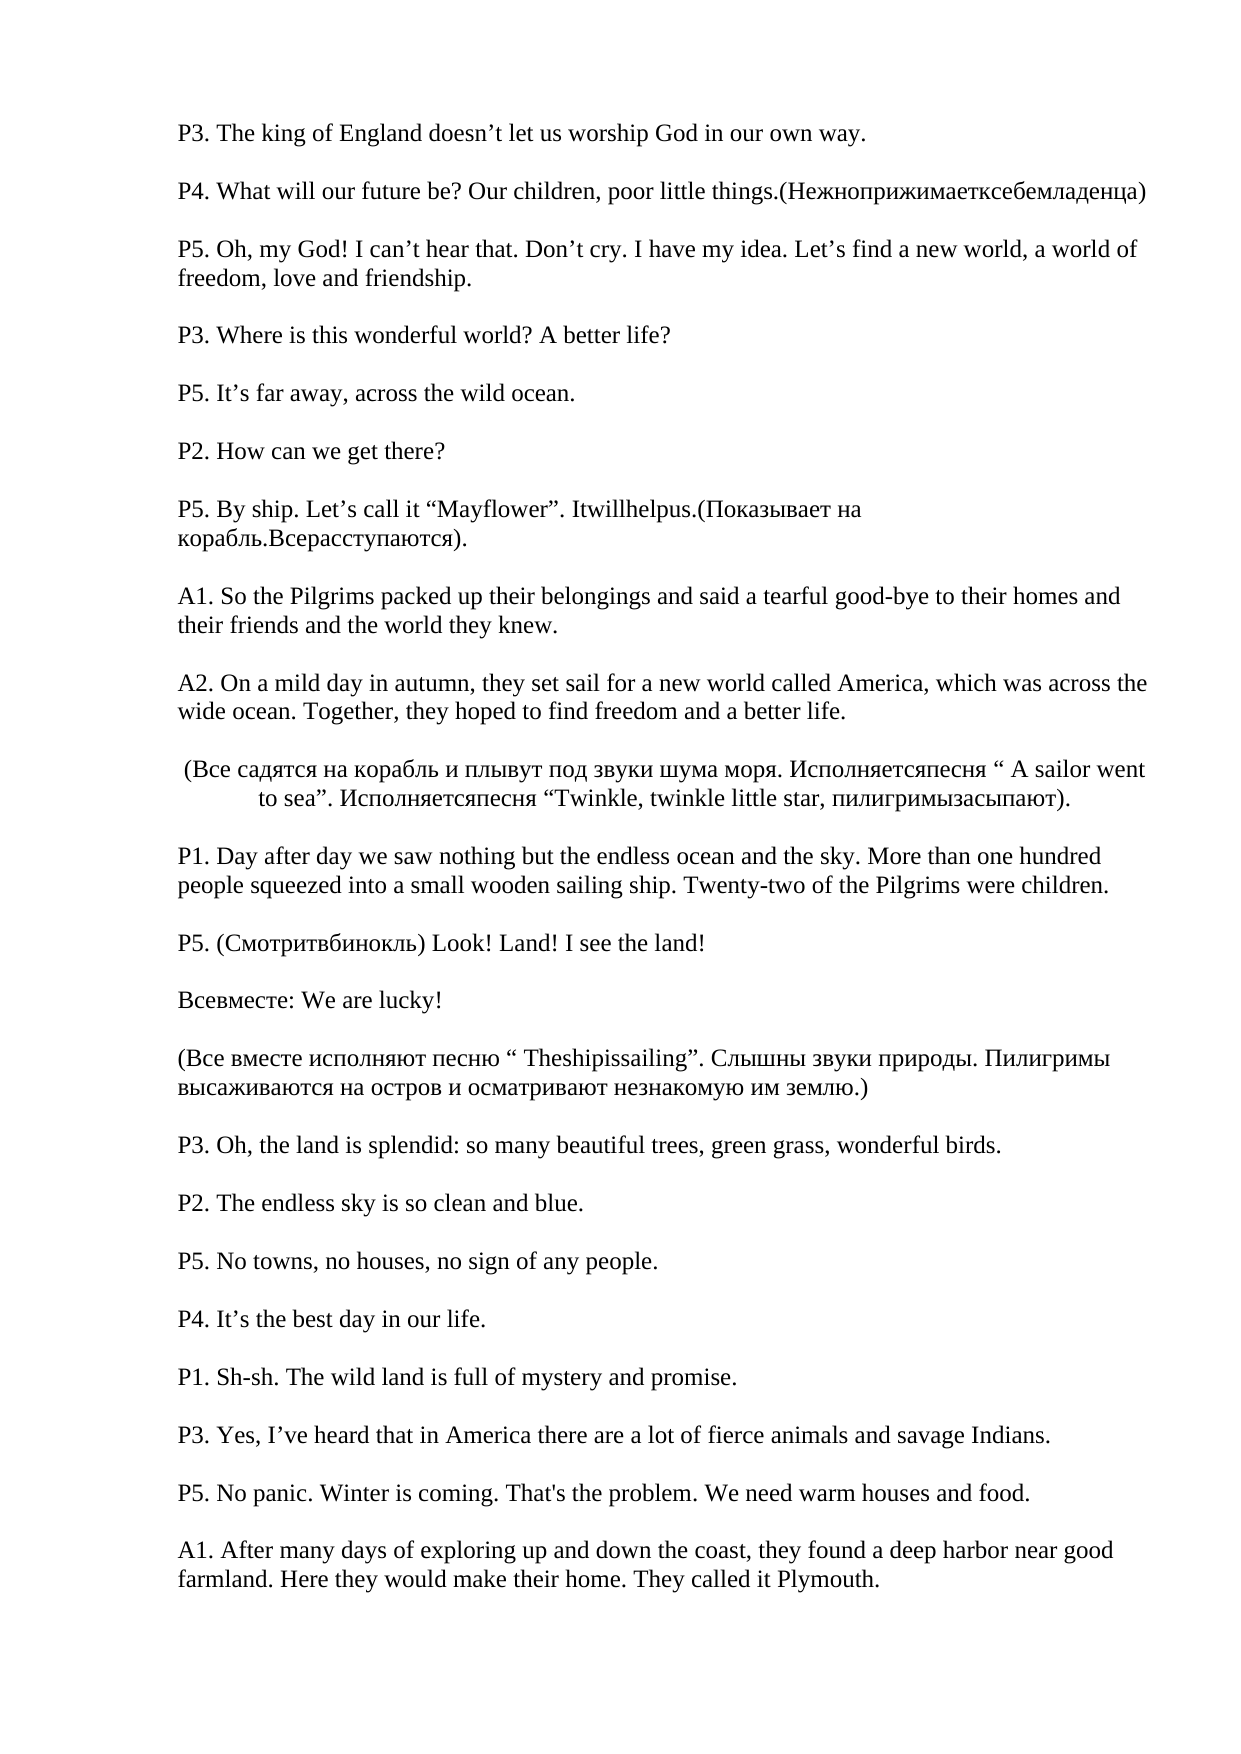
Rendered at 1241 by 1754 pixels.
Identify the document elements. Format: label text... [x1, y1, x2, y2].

text P5. By ship. Let’s call it “Mayflower”. Itwillhelpus.(Показывает на корабль.Всерасступаются). [177, 494, 1152, 552]
text P3. The king of England doesn’t let us worship God in our own way. [177, 118, 1152, 147]
text P5. Oh, my God! I can’t hear that. Don’t cry. I have my idea. Let’s find a new world, a world of freedom, love and friendship. [177, 234, 1152, 291]
text P1. Day after day we saw nothing but the endless ocean and the sky. More than one hundred people squeezed into a small wooden sailing ship. Twenty-two of the Pilgrims were children. [177, 841, 1152, 898]
text Всевместе: We are lucky! [177, 986, 1152, 1014]
text P3. Oh, the land is splendid: so many beautiful trees, green grass, wonderful birds. [177, 1130, 1152, 1159]
text P4. It’s the best day in our life. [177, 1304, 1152, 1333]
text (Все вместе исполняют песню “ Theshipissailing”. Слышны звуки природы. Пилигримы высаживаются на остров и осматривают незнакомую им землю.) [177, 1043, 1152, 1101]
text P2. The endless sky is so clean and blue. [177, 1188, 1152, 1217]
text P3. Yes, I’ve heard that in America there are a lot of fierce animals and savage Indians. [177, 1420, 1152, 1448]
text P5. No towns, no houses, no sign of any people. [177, 1246, 1152, 1275]
text A1. After many days of exploring up and down the coast, they found a deep harbor near good farmland. Here they would make their home. They called it Plymouth. [177, 1536, 1152, 1593]
text P5. It’s far away, across the wild ocean. [177, 378, 1152, 407]
text P2. How can we get there? [177, 436, 1152, 465]
text P3. Where is this wonderful world? A better life? [177, 321, 1152, 349]
text P5. (Смотритвбинокль) Look! Land! I see the land! [177, 928, 1152, 956]
text P4. What will our future be? Our children, poor little things.(Нежноприжимаетксебемладенца) [177, 176, 1152, 205]
text A2. On a mild day in autumn, they set sail for a new world called America, which was across the wide ocean. Together, they hoped to find freedom and a better life. [177, 668, 1152, 725]
text (Все садятся на корабль и плывут под звуки шума моря. Исполняетсяпесня “ A sailor went to sea”. Исполняетсяпесня “Тwinkle, twinkle little star, пилигримызасыпают). [177, 754, 1152, 812]
text A1. So the Pilgrims packed up their belongings and said a tearful good-bye to their homes and their friends and the world they knew. [177, 581, 1152, 638]
text P1. Sh-sh. The wild land is full of mystery and promise. [177, 1362, 1152, 1391]
text P5. No panic. Winter is coming. That's the problem. We need warm houses and food. [177, 1478, 1152, 1506]
